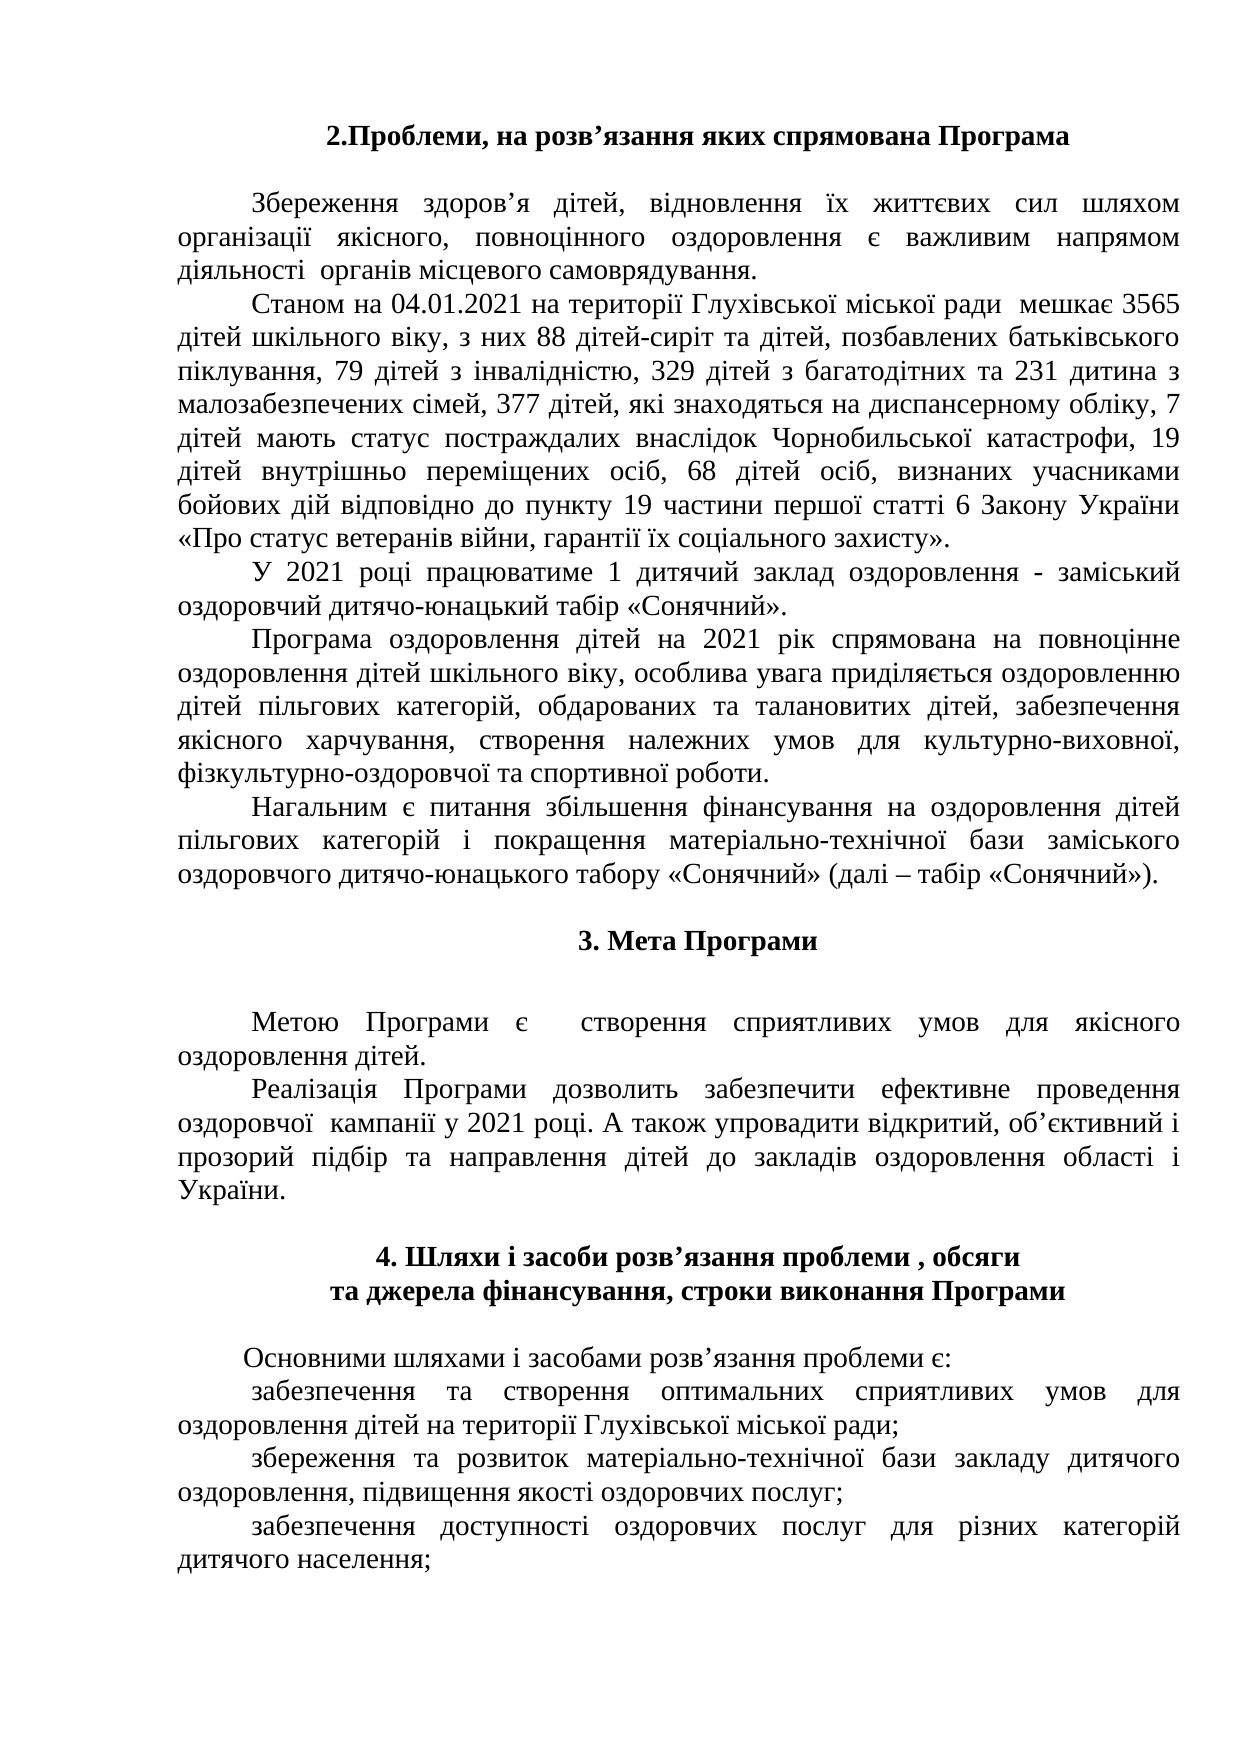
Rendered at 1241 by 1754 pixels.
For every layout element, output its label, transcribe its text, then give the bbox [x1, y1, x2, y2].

text 3. Мета Програми [215, 923, 1181, 957]
text збереження та розвиток матеріально-технічної бази закладу дитячого оздоровлення, підвищення якості оздоровчих послуг; [177, 1441, 1181, 1508]
text Збереження здоров’я дітей, відновлення їх життєвих сил шляхом організації якісного, повноцінного оздоровлення є важливим напрямом діяльності органів місцевого самоврядування. [177, 185, 1181, 286]
text Програма оздоровлення дітей на 2021 рік спрямована на повноцінне оздоровлення дітей шкільного віку, особлива увага приділяється оздоровленню дітей пільгових категорій, обдарованих та талановитих дітей, забезпечення якісного харчування, створення належних умов для культурно-виховної, фізкультурно-оздоровчої та спортивної роботи. [177, 621, 1181, 789]
text забезпечення та створення оптимальних сприятливих умов для оздоровлення дітей на території Глухівської міської ради; [177, 1373, 1181, 1441]
text та джерела фінансування, строки виконання Програми [177, 1273, 1181, 1306]
text У 2021 році працюватиме 1 дитячий заклад оздоровлення - заміський оздоровчий дитячо-юнацький табір «Сонячний». [177, 554, 1181, 621]
text 2.Проблеми, на розв’язання яких спрямована Програма [215, 118, 1181, 152]
text забезпечення доступності оздоровчих послуг для різних категорій дитячого населення; [177, 1508, 1181, 1575]
text 4. Шляхи і засоби розв’язання проблеми , обсяги [177, 1239, 1181, 1273]
text Метою Програми є створення сприятливих умов для якісного оздоровлення дітей. [177, 1004, 1181, 1072]
text Основними шляхами і засобами розв’язання проблеми є: [177, 1340, 1181, 1373]
text Реалізація Програми дозволить забезпечити ефективне проведення оздоровчої кампанії у 2021 році. А також упровадити відкритий, об’єктивний і прозорий підбір та направлення дітей до закладів оздоровлення області і України. [177, 1072, 1181, 1206]
text Нагальним є питання збільшення фінансування на оздоровлення дітей пільгових категорій і покращення матеріально-технічної бази заміського оздоровчого дитячо-юнацького табору «Сонячний» (далі – табір «Сонячний»). [177, 789, 1181, 889]
text Станом на 04.01.2021 на території Глухівської міської ради мешкає 3565 дітей шкільного віку, з них 88 дітей-сиріт та дітей, позбавлених батьківського піклування, 79 дітей з інвалідністю, 329 дітей з багатодітних та 231 дитина з малозабезпечених сімей, 377 дітей, які знаходяться на диспансерному обліку, 7 дітей мають статус постраждалих внаслідок Чорнобильської катастрофи, 19 дітей внутрішньо переміщених осіб, 68 дітей осіб, визнаних учасниками бойових дій відповідно до пункту 19 частини першої статті 6 Закону України «Про статус ветеранів війни, гарантії їх соціального захисту». [177, 286, 1181, 554]
